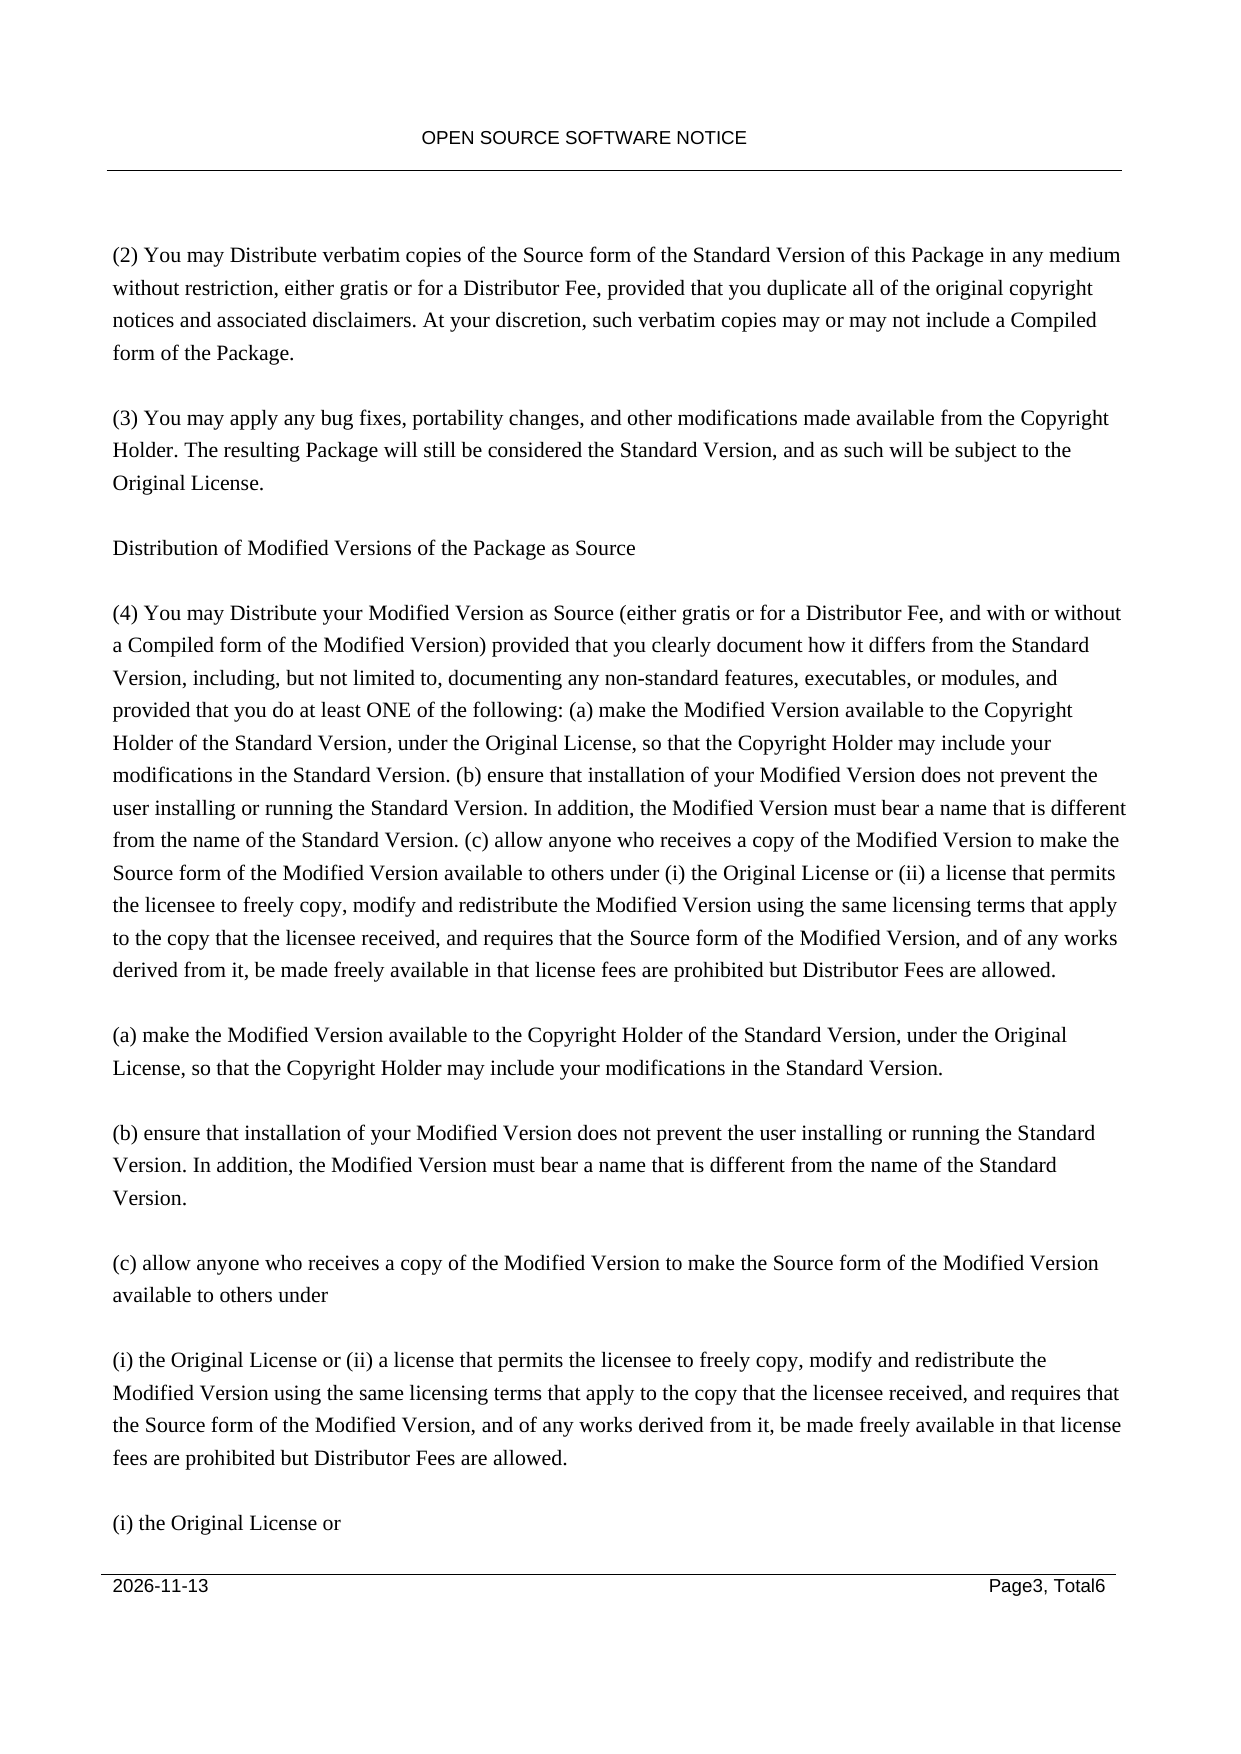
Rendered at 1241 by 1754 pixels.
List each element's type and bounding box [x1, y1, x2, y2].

text [112, 206, 1128, 1539]
